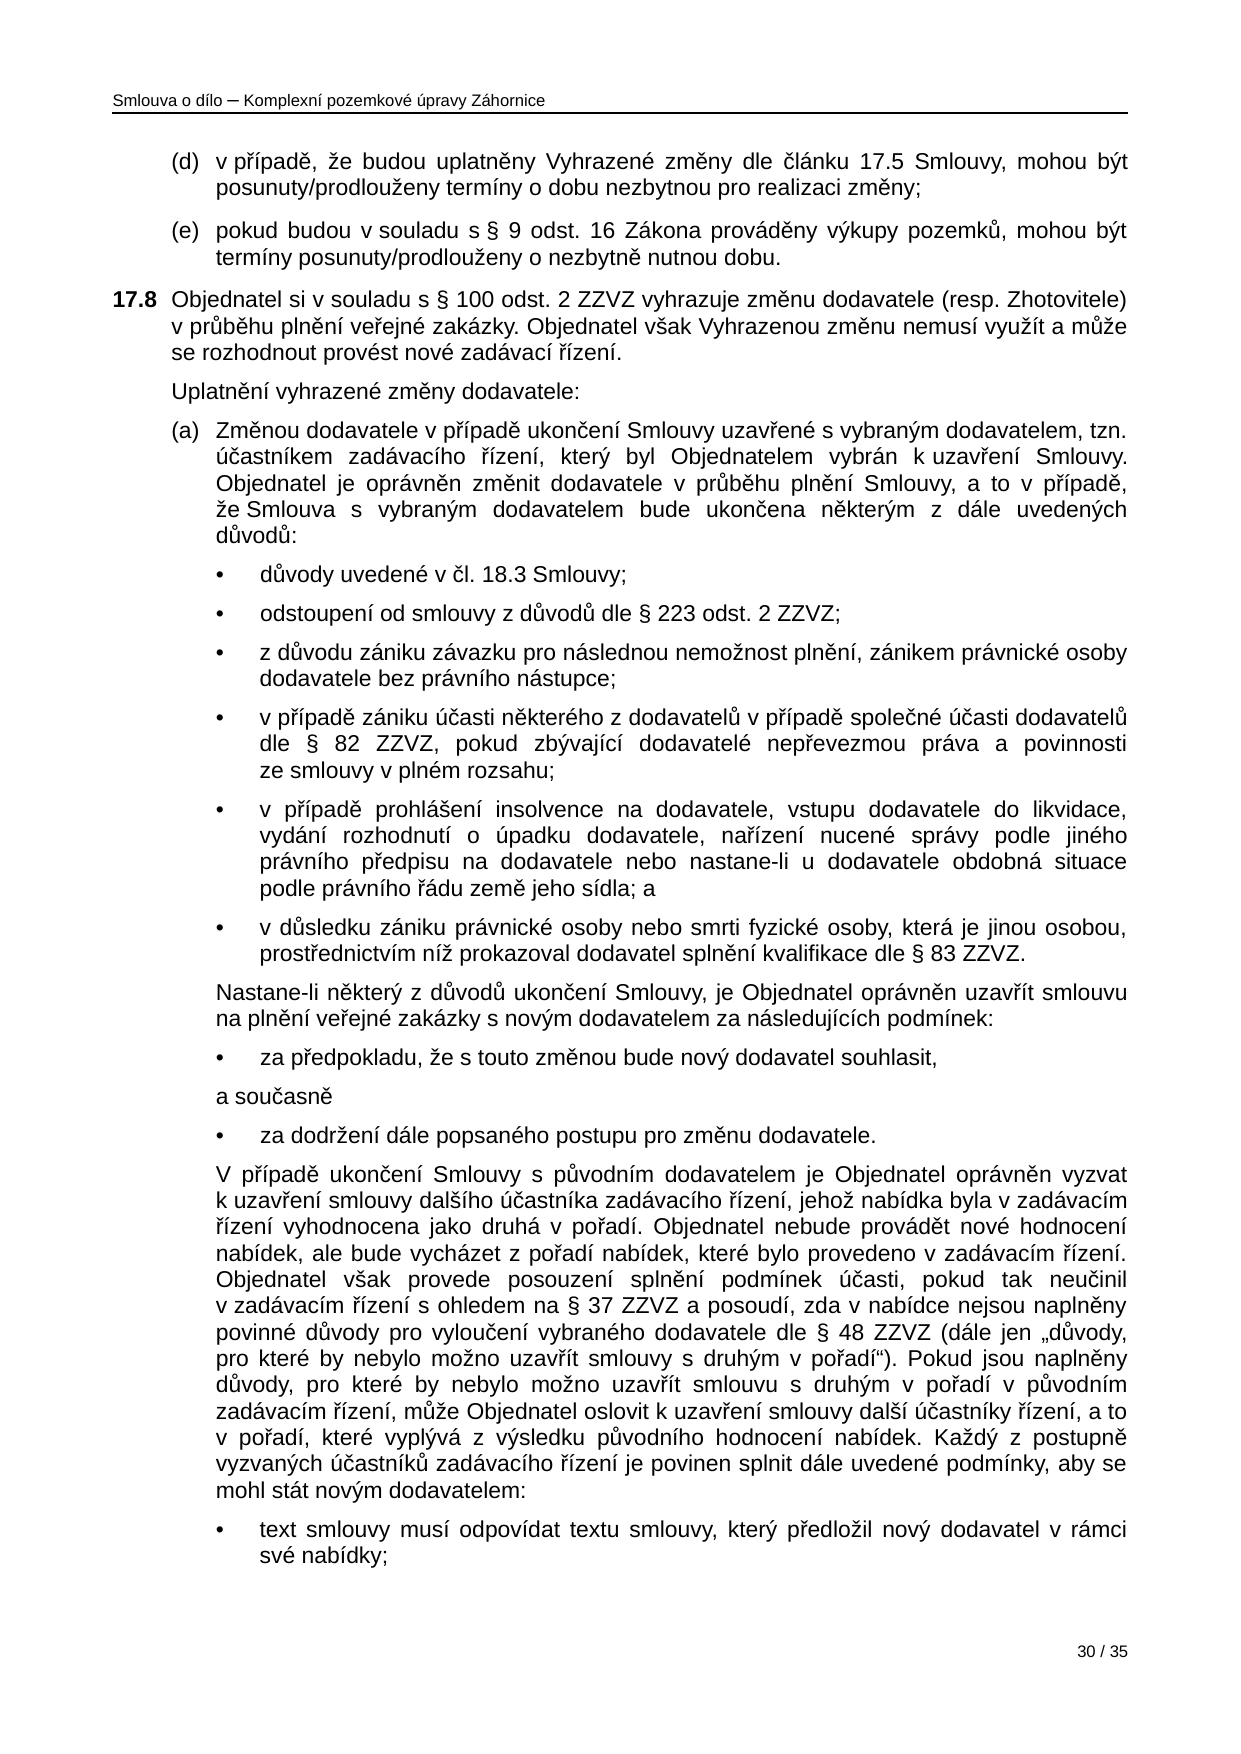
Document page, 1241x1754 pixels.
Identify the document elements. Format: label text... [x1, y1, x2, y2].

text • důvody uvedené v čl. 18.3 Smlouvy; [216, 561, 1128, 587]
text • v důsledku zániku právnické osoby nebo smrti fyzické osoby, která je jinou osobou, prostřednictvím níž prokazoval dodavatel splnění kvalifikace dle § 83 ZZVZ. [216, 913, 1128, 966]
text • za dodržení dále popsaného postupu pro změnu dodavatele. [216, 1122, 1128, 1148]
text a současně [186, 1083, 1128, 1109]
list Uplatnění vyhrazené změny dodavatele: [112, 378, 1128, 404]
list pokud budou v souladu s § 9 odst. 16 Zákona prováděny výkupy pozemků, mohou být termíny posunuty/prodlouženy o nezbytně nutnou dobu. [171, 217, 1128, 270]
text • v případě zániku účasti některého z dodavatelů v případě společné účasti dodavatelů dle § 82 ZZVZ, pokud zbývající dodavatelé nepřevezmou práva a povinnosti ze smlouvy v plném rozsahu; [216, 704, 1128, 783]
text V případě ukončení Smlouvy s původním dodavatelem je Objednatel oprávněn vyzvat k uzavření smlouvy dalšího účastníka zadávacího řízení, jehož nabídka byla v zadávacím řízení vyhodnocena jako druhá v pořadí. Objednatel nebude provádět nové hodnocení nabídek, ale bude vycházet z pořadí nabídek, které bylo provedeno v zadávacím řízení. Objednatel však provede posouzení splnění podmínek účasti, pokud tak neučinil v zadávacím řízení s ohledem na § 37 ZZVZ a posoudí, zda v nabídce nejsou naplněny povinné důvody pro vyloučení vybraného dodavatele dle § 48 ZZVZ (dále jen „důvody, pro které by nebylo možno uzavřít smlouvy s druhým v pořadí“). Pokud jsou naplněny důvody, pro které by nebylo možno uzavřít smlouvu s druhým v pořadí v původním zadávacím řízení, může Objednatel oslovit k uzavření smlouvy další účastníky řízení, a to v pořadí, které vyplývá z výsledku původního hodnocení nabídek. Každý z postupně vyzvaných účastníků zadávacího řízení je povinen splnit dále uvedené podmínky, aby se mohl stát novým dodavatelem: [216, 1161, 1128, 1503]
text • text smlouvy musí odpovídat textu smlouvy, který předložil nový dodavatel v rámci své nabídky; [216, 1516, 1128, 1568]
text Nastane-li některý z důvodů ukončení Smlouvy, je Objednatel oprávněn uzavřít smlouvu na plnění veřejné zakázky s novým dodavatelem za následujících podmínek: [216, 979, 1128, 1031]
text • za předpokladu, že s touto změnou bude nový dodavatel souhlasit, [216, 1044, 1128, 1070]
list Změnou dodavatele v případě ukončení Smlouvy uzavřené s vybraným dodavatelem, tzn. účastníkem zadávacího řízení, který byl Objednatelem vybrán k uzavření Smlouvy. Objednatel je oprávněn změnit dodavatele v průběhu plnění Smlouvy, a to v případě, že Smlouva s vybraným dodavatelem bude ukončena některým z dále uvedených důvodů: [171, 417, 1128, 549]
text • z důvodu zániku závazku pro následnou nemožnost plnění, zánikem právnické osoby dodavatele bez právního nástupce; [216, 639, 1128, 692]
text Objednatel si v souladu s § 100 odst. 2 ZZVZ vyhrazuje změnu dodavatele (resp. Zhotovitele) v průběhu plnění veřejné zakázky. Objednatel však Vyhrazenou změnu nemusí využít a může se rozhodnout provést nové zadávací řízení. [112, 286, 1128, 366]
list v případě, že budou uplatněny Vyhrazené změny dle článku 17.5 Smlouvy, mohou být posunuty/prodlouženy termíny o dobu nezbytnou pro realizaci změny; [171, 148, 1128, 200]
text • odstoupení od smlouvy z důvodů dle § 223 odst. 2 ZZVZ; [216, 600, 1128, 626]
text • v případě prohlášení insolvence na dodavatele, vstupu dodavatele do likvidace, vydání rozhodnutí o úpadku dodavatele, nařízení nucené správy podle jiného právního předpisu na dodavatele nebo nastane-li u dodavatele obdobná situace podle právního řádu země jeho sídla; a [216, 796, 1128, 901]
